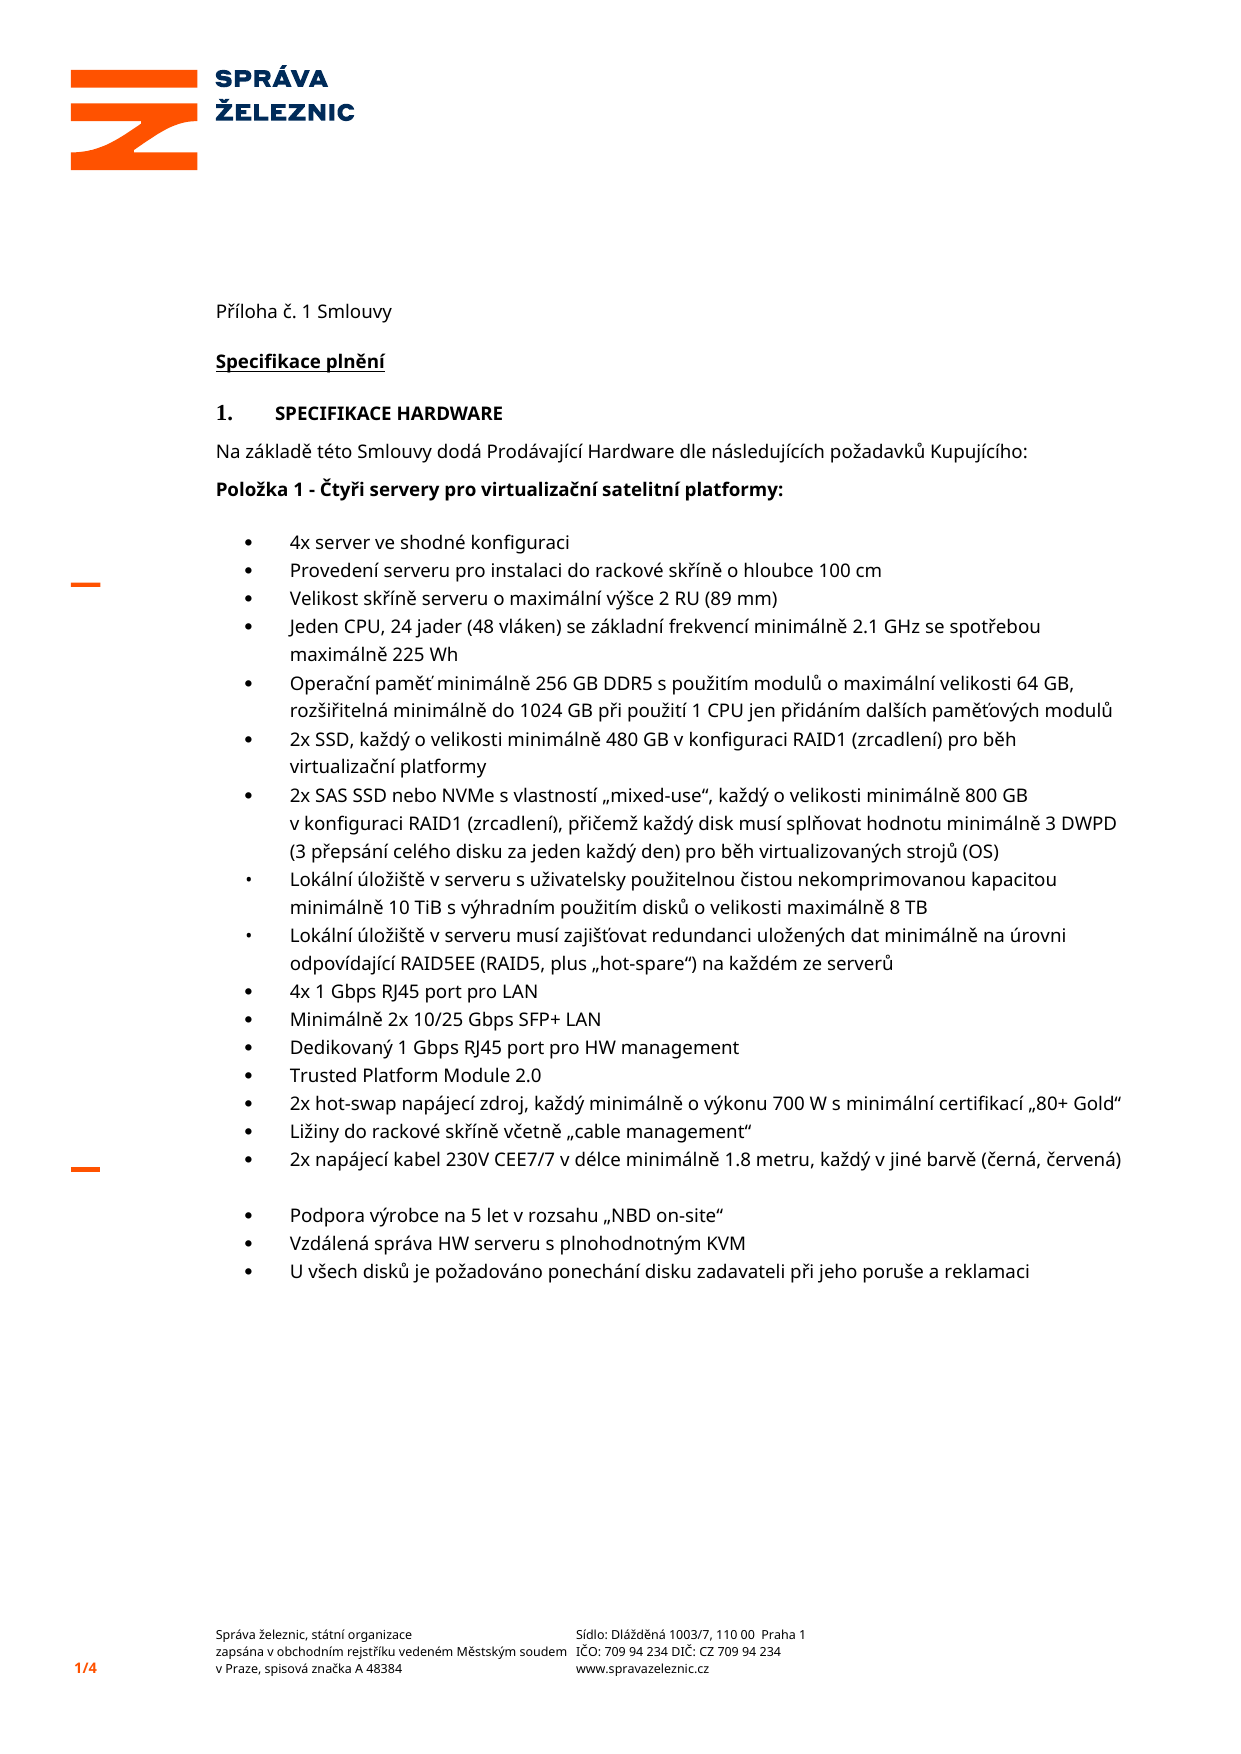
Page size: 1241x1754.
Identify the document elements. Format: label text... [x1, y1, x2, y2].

text Specifikace plnění [216, 349, 1122, 374]
list Podpora výrobce na 5 let v rozsahu „NBD on-site“ [245, 1202, 1122, 1228]
list 2x SAS SSD nebo NVMe s vlastností „mixed-use“, každý o velikosti minimálně 800 GB v konfiguraci RAID1 (zrcadlení), přičemž každý disk musí splňovat hodnotu minimálně 3 DWPD (3 přepsání celého disku za jeden každý den) pro běh virtualizovaných strojů (OS) [245, 782, 1122, 863]
list Provedení serveru pro instalaci do rackové skříně o hloubce 100 cm [245, 558, 1122, 583]
list Lokální úložiště v serveru s uživatelsky použitelnou čistou nekomprimovanou kapacitou minimálně 10 TiB s výhradním použitím disků o velikosti maximálně 8 TB [245, 866, 1122, 919]
list Ližiny do rackové skříně včetně „cable management“ [245, 1118, 1122, 1144]
list U všech disků je požadováno ponechání disku zadavateli při jeho poruše a reklamaci [245, 1258, 1122, 1284]
list 4x 1 Gbps RJ45 port pro LAN [245, 978, 1122, 1003]
list 4x server ve shodné konfiguraci [245, 530, 1122, 555]
list Lokální úložiště v serveru musí zajišťovat redundanci uložených dat minimálně na úrovni odpovídající RAID5EE (RAID5, plus „hot-spare“) na každém ze serverů [245, 922, 1122, 976]
list 2x hot-swap napájecí zdroj, každý minimálně o výkonu 700 W s minimální certifikací „80+ Gold“ [245, 1090, 1122, 1116]
list Jeden CPU, 24 jader (48 vláken) se základní frekvencí minimálně 2.1 GHz se spotřebou maximálně 225 Wh [245, 614, 1122, 667]
list Trusted Platform Module 2.0 [245, 1062, 1122, 1088]
text Příloha č. 1 Smlouvy [216, 298, 1122, 324]
list Velikost skříně serveru o maximální výšce 2 RU (89 mm) [245, 586, 1122, 611]
text Položka 1 - Čtyři servery pro virtualizační satelitní platformy: [216, 477, 1122, 502]
list Vzdálená správa HW serveru s plnohodnotným KVM [245, 1230, 1122, 1256]
list Operační paměť minimálně 256 GB DDR5 s použitím modulů o maximální velikosti 64 GB, rozšiřitelná minimálně do 1024 GB při použití 1 CPU jen přidáním dalších paměťových modulů [245, 670, 1122, 723]
list Na základě této Smlouvy dodá Prodávající Hardware dle následujících požadavků Kupujícího: [216, 439, 1122, 464]
list Dedikovaný 1 Gbps RJ45 port pro HW management [245, 1034, 1122, 1059]
list 2x SSD, každý o velikosti minimálně 480 GB v konfiguraci RAID1 (zrcadlení) pro běh virtualizační platformy [245, 726, 1122, 779]
list Specifikace hardware [216, 399, 1122, 426]
list Minimálně 2x 10/25 Gbps SFP+ LAN [245, 1006, 1122, 1032]
list 2x napájecí kabel 230V CEE7/7 v délce minimálně 1.8 metru, každý v jiné barvě (černá, červená) [245, 1146, 1122, 1172]
